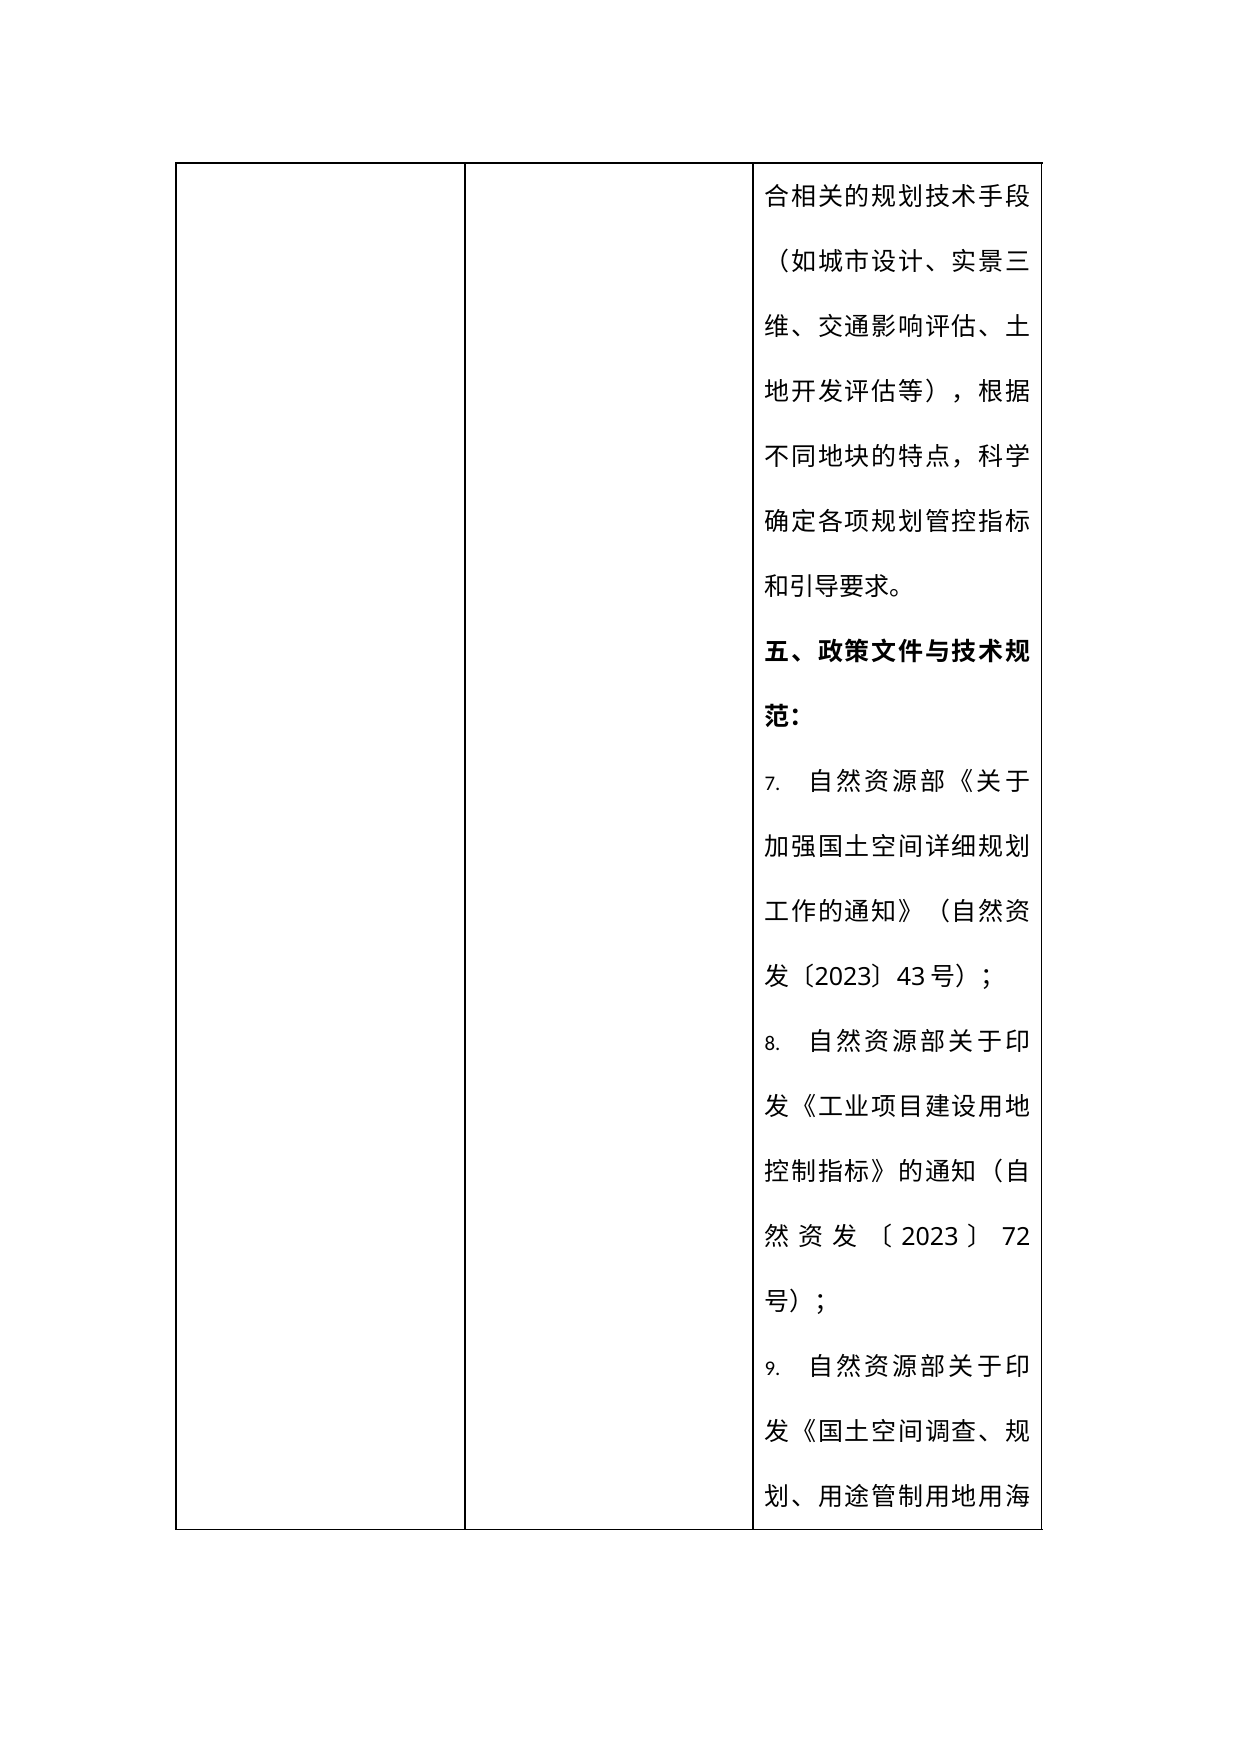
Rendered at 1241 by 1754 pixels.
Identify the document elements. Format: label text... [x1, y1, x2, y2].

table_cell [177, 164, 464, 1528]
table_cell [754, 164, 1041, 1528]
table_cell 1 [466, 164, 752, 1528]
